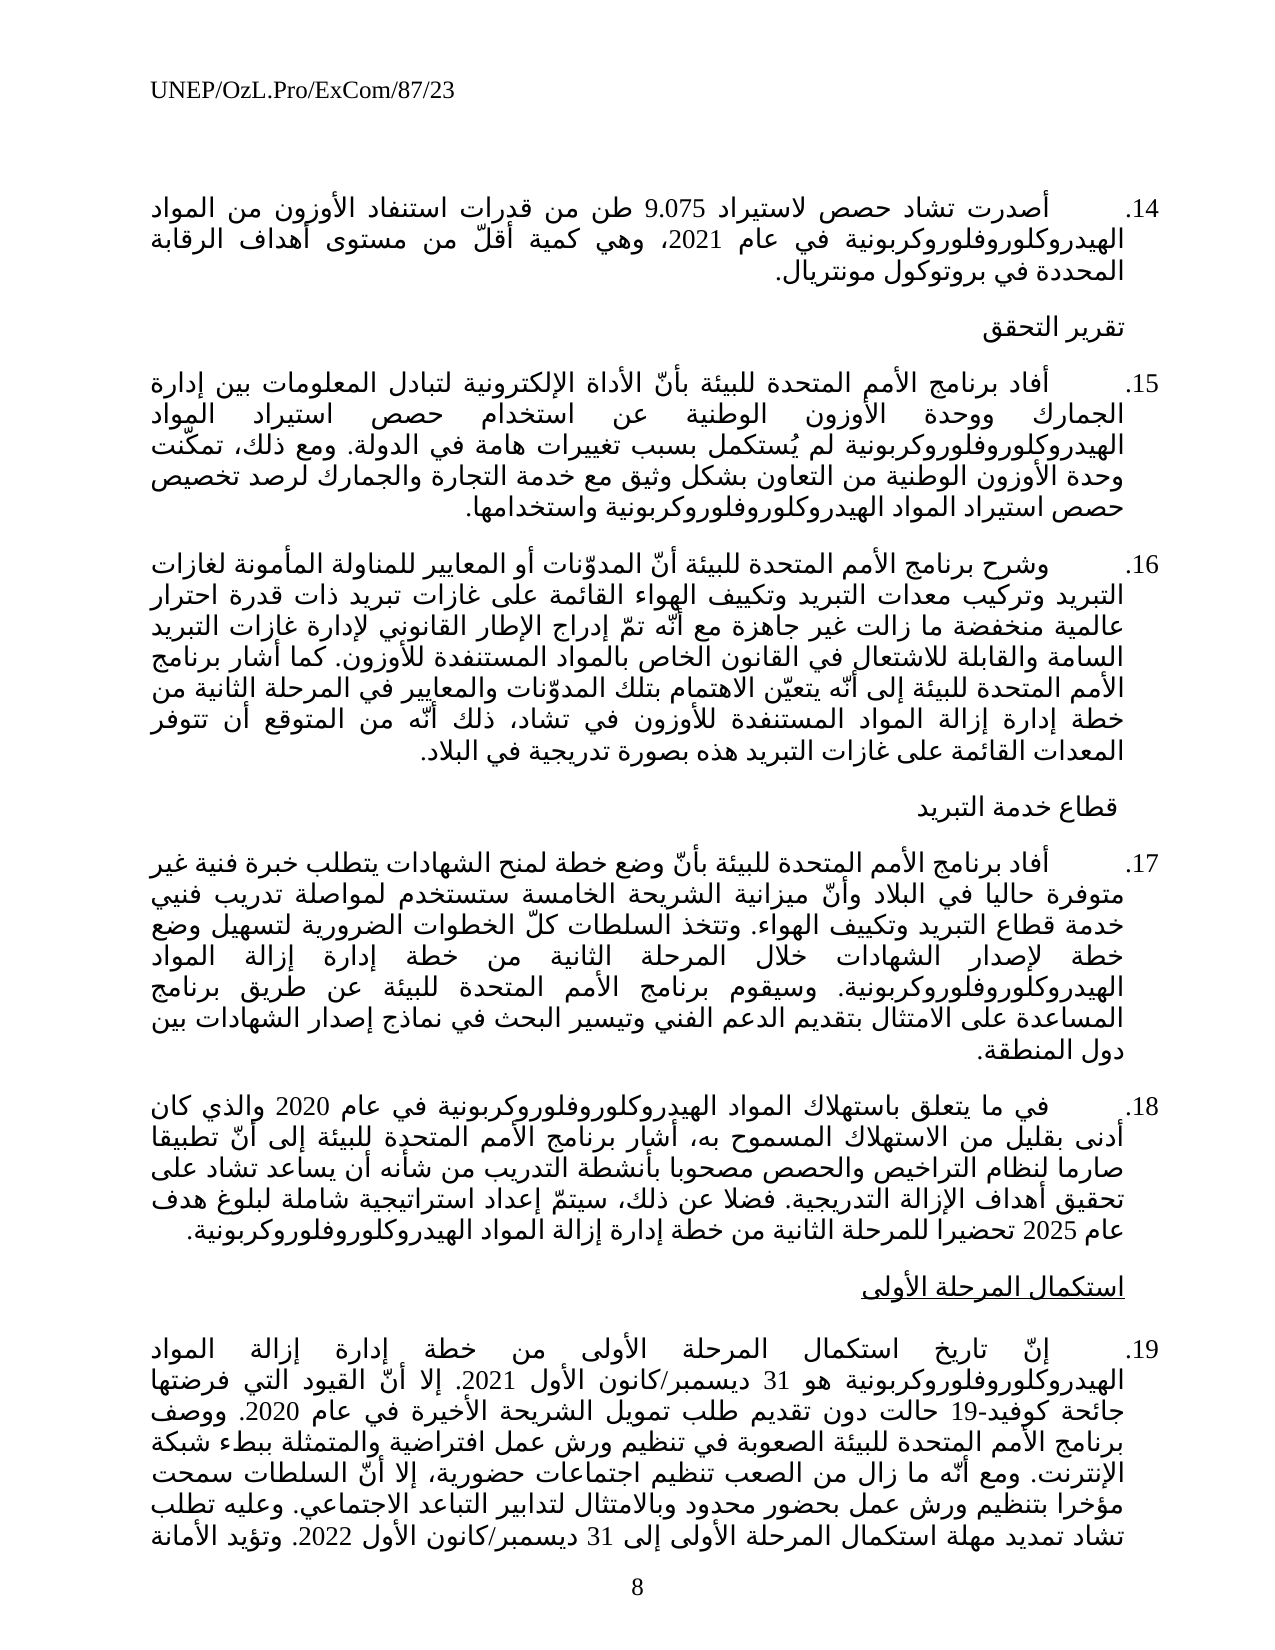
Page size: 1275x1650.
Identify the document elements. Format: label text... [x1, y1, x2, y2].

text استكمال المرحلة الأولى [150, 1271, 1125, 1302]
subtitle أصدرت تشاد حصص لاستيراد 9.075 طن من قدرات استنفاد الأوزون من المواد الهيدروكلوروفلوروكربونية في عام 2021، وهي كمية أقلّ من مستوى أهداف الرقابة المحددة في بروتوكول مونتريال. [150, 192, 1125, 286]
subtitle أفاد برنامج الأمم المتحدة للبيئة بأنّ وضع خطة لمنح الشهادات يتطلب خبرة فنية غير متوفرة حاليا في البلاد وأنّ ميزانية الشريحة الخامسة ستستخدم لمواصلة تدريب فنيي خدمة قطاع التبريد وتكييف الهواء. وتتخذ السلطات كلّ الخطوات الضرورية لتسهيل وضع خطة لإصدار الشهادات خلال المرحلة الثانية من خطة إدارة إزالة المواد الهيدروكلوروفلوروكربونية. وسيقوم برنامج الأمم المتحدة للبيئة عن طريق برنامج المساعدة على الامتثال بتقديم الدعم الفني وتيسير البحث في نماذج إصدار الشهادات بين دول المنطقة. [150, 847, 1125, 1065]
subtitle وشرح برنامج الأمم المتحدة للبيئة أنّ المدوّنات أو المعايير للمناولة المأمونة لغازات التبريد وتركيب معدات التبريد وتكييف الهواء القائمة على غازات تبريد ذات قدرة احترار عالمية منخفضة ما زالت غير جاهزة مع أنّه تمّ إدراج الإطار القانوني لإدارة غازات التبريد السامة والقابلة للاشتعال في القانون الخاص بالمواد المستنفدة للأوزون. كما أشار برنامج الأمم المتحدة للبيئة إلى أنّه يتعيّن الاهتمام بتلك المدوّنات والمعايير في المرحلة الثانية من خطة إدارة إزالة المواد المستنفدة للأوزون في تشاد، ذلك أنّه من المتوقع أن تتوفر المعدات القائمة على غازات التبريد هذه بصورة تدريجية في البلاد. [150, 548, 1125, 766]
subtitle قطاع خدمة التبريد [150, 791, 1125, 822]
subtitle أفاد برنامج الأمم المتحدة للبيئة بأنّ الأداة الإلكترونية لتبادل المعلومات بين إدارة الجمارك ووحدة الأوزون الوطنية عن استخدام حصص استيراد المواد الهيدروكلوروفلوروكربونية لم يُستكمل بسبب تغييرات هامة في الدولة. ومع ذلك، تمكّنت وحدة الأوزون الوطنية من التعاون بشكل وثيق مع خدمة التجارة والجمارك لرصد تخصيص حصص استيراد المواد الهيدروكلوروفلوروكربونية واستخدامها. [150, 367, 1125, 523]
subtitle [150, 1333, 1125, 1551]
subtitle تقرير التحقق [150, 311, 1125, 342]
subtitle في ما يتعلق باستهلاك المواد الهيدروكلوروفلوروكربونية في عام 2020 والذي كان أدنى بقليل من الاستهلاك المسموح به، أشار برنامج الأمم المتحدة للبيئة إلى أنّ تطبيقا صارما لنظام التراخيص والحصص مصحوبا بأنشطة التدريب من شأنه أن يساعد تشاد على تحقيق أهداف الإزالة التدريجية. فضلا عن ذلك، سيتمّ إعداد استراتيجية شاملة لبلوغ هدف عام 2025 تحضيرا للمرحلة الثانية من خطة إدارة إزالة المواد الهيدروكلوروفلوروكربونية. [150, 1090, 1125, 1246]
